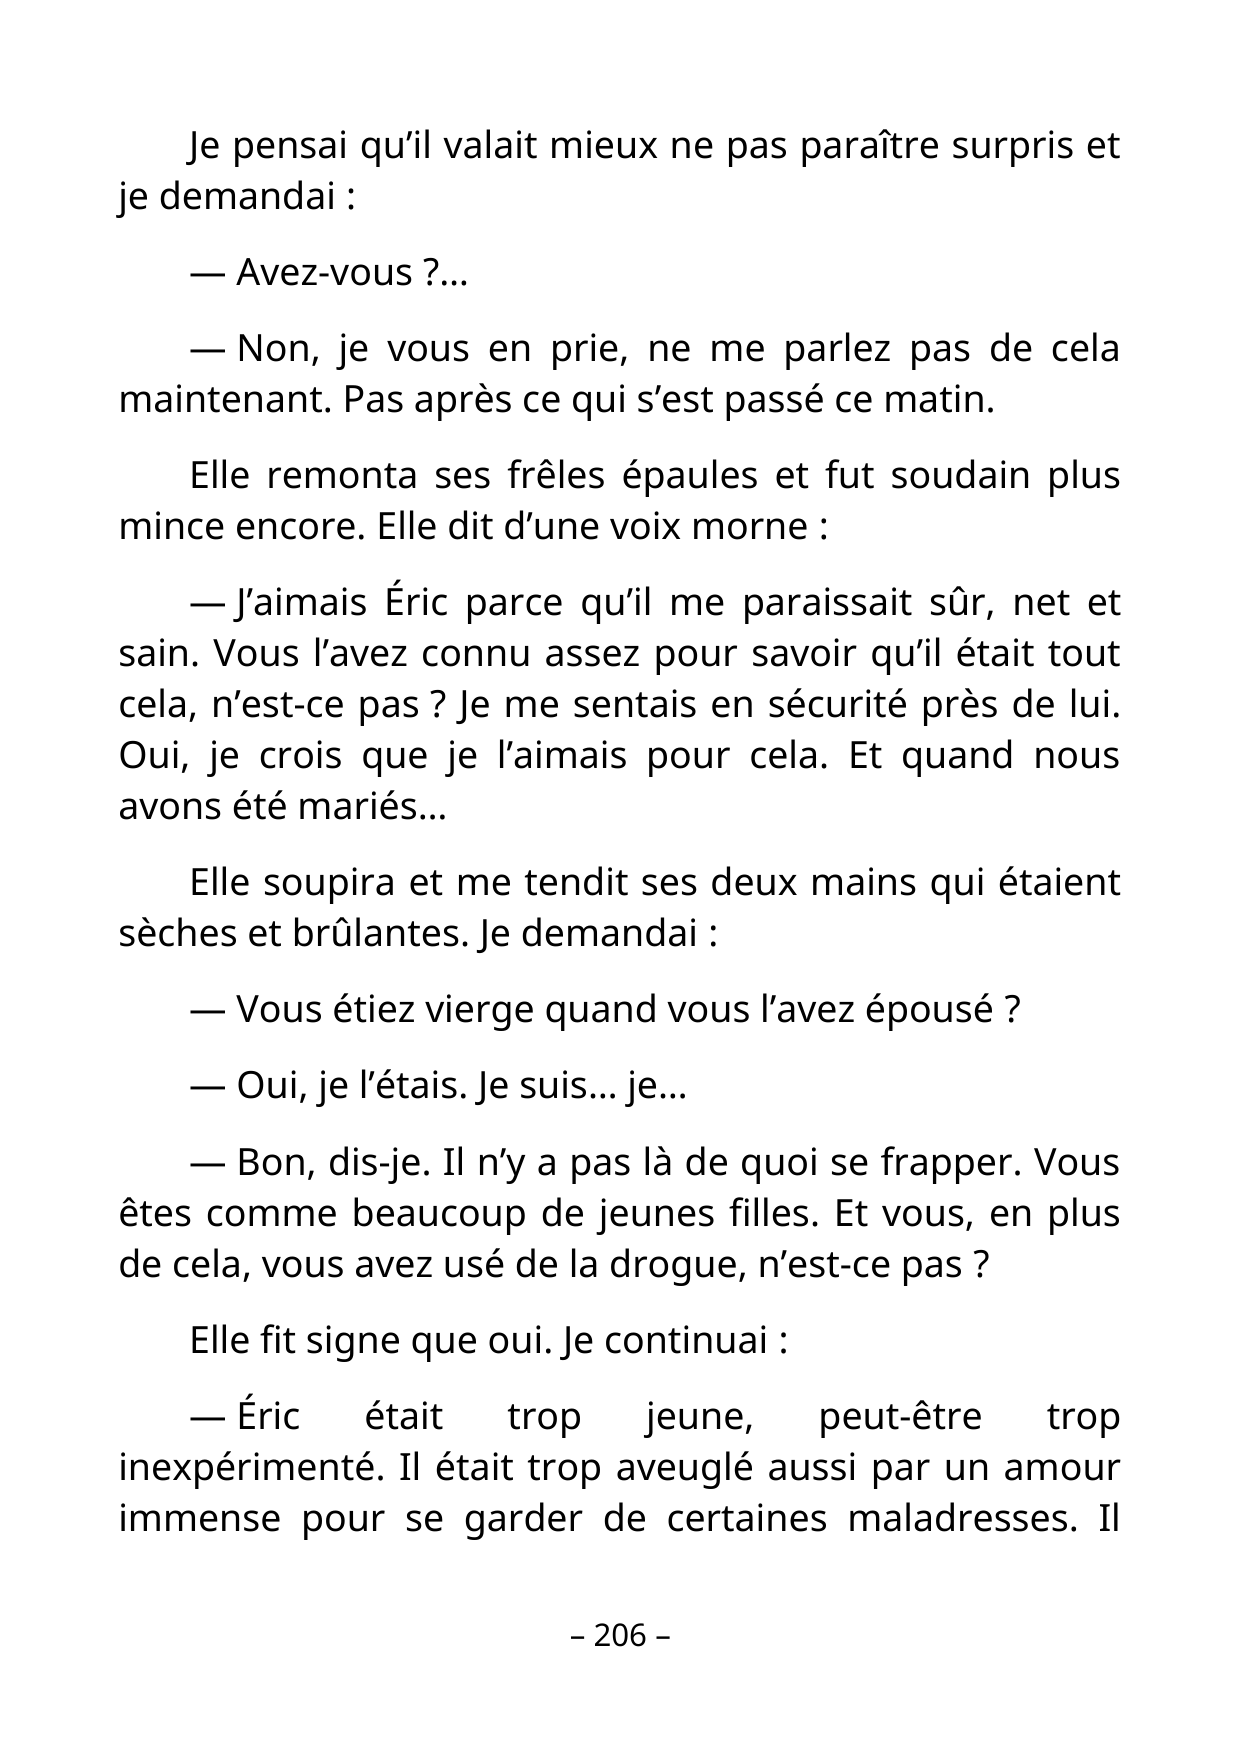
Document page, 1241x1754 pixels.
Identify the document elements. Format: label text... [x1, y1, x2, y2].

text — Vous étiez vierge quand vous l’avez épousé ? [118, 983, 1122, 1034]
text — Bon, dis-je. Il n’y a pas là de quoi se frapper. Vous êtes comme beaucoup de jeunes filles. Et vous, en plus de cela, vous avez usé de la drogue, n’est-ce pas ? [118, 1135, 1122, 1288]
text Je pensai qu’il valait mieux ne pas paraître surpris et je demandai : [118, 118, 1122, 220]
text Elle fit signe que oui. Je continuai : [118, 1313, 1122, 1364]
text — J’aimais Éric parce qu’il me paraissait sûr, net et sain. Vous l’avez connu assez pour savoir qu’il était tout cela, n’est-ce pas ? Je me sentais en sécurité près de lui. Oui, je crois que je l’aimais pour cela. Et quand nous avons été mariés… [118, 575, 1122, 831]
text — Avez-vous ?… [118, 245, 1122, 296]
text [118, 1389, 1122, 1542]
text — Oui, je l’étais. Je suis… je… [118, 1059, 1122, 1110]
text Elle soupira et me tendit ses deux mains qui étaient sèches et brûlantes. Je demandai : [118, 856, 1122, 958]
text Elle remonta ses frêles épaules et fut soudain plus mince encore. Elle dit d’une voix morne : [118, 448, 1122, 550]
text — Non, je vous en prie, ne me parlez pas de cela maintenant. Pas après ce qui s’est passé ce matin. [118, 321, 1122, 423]
